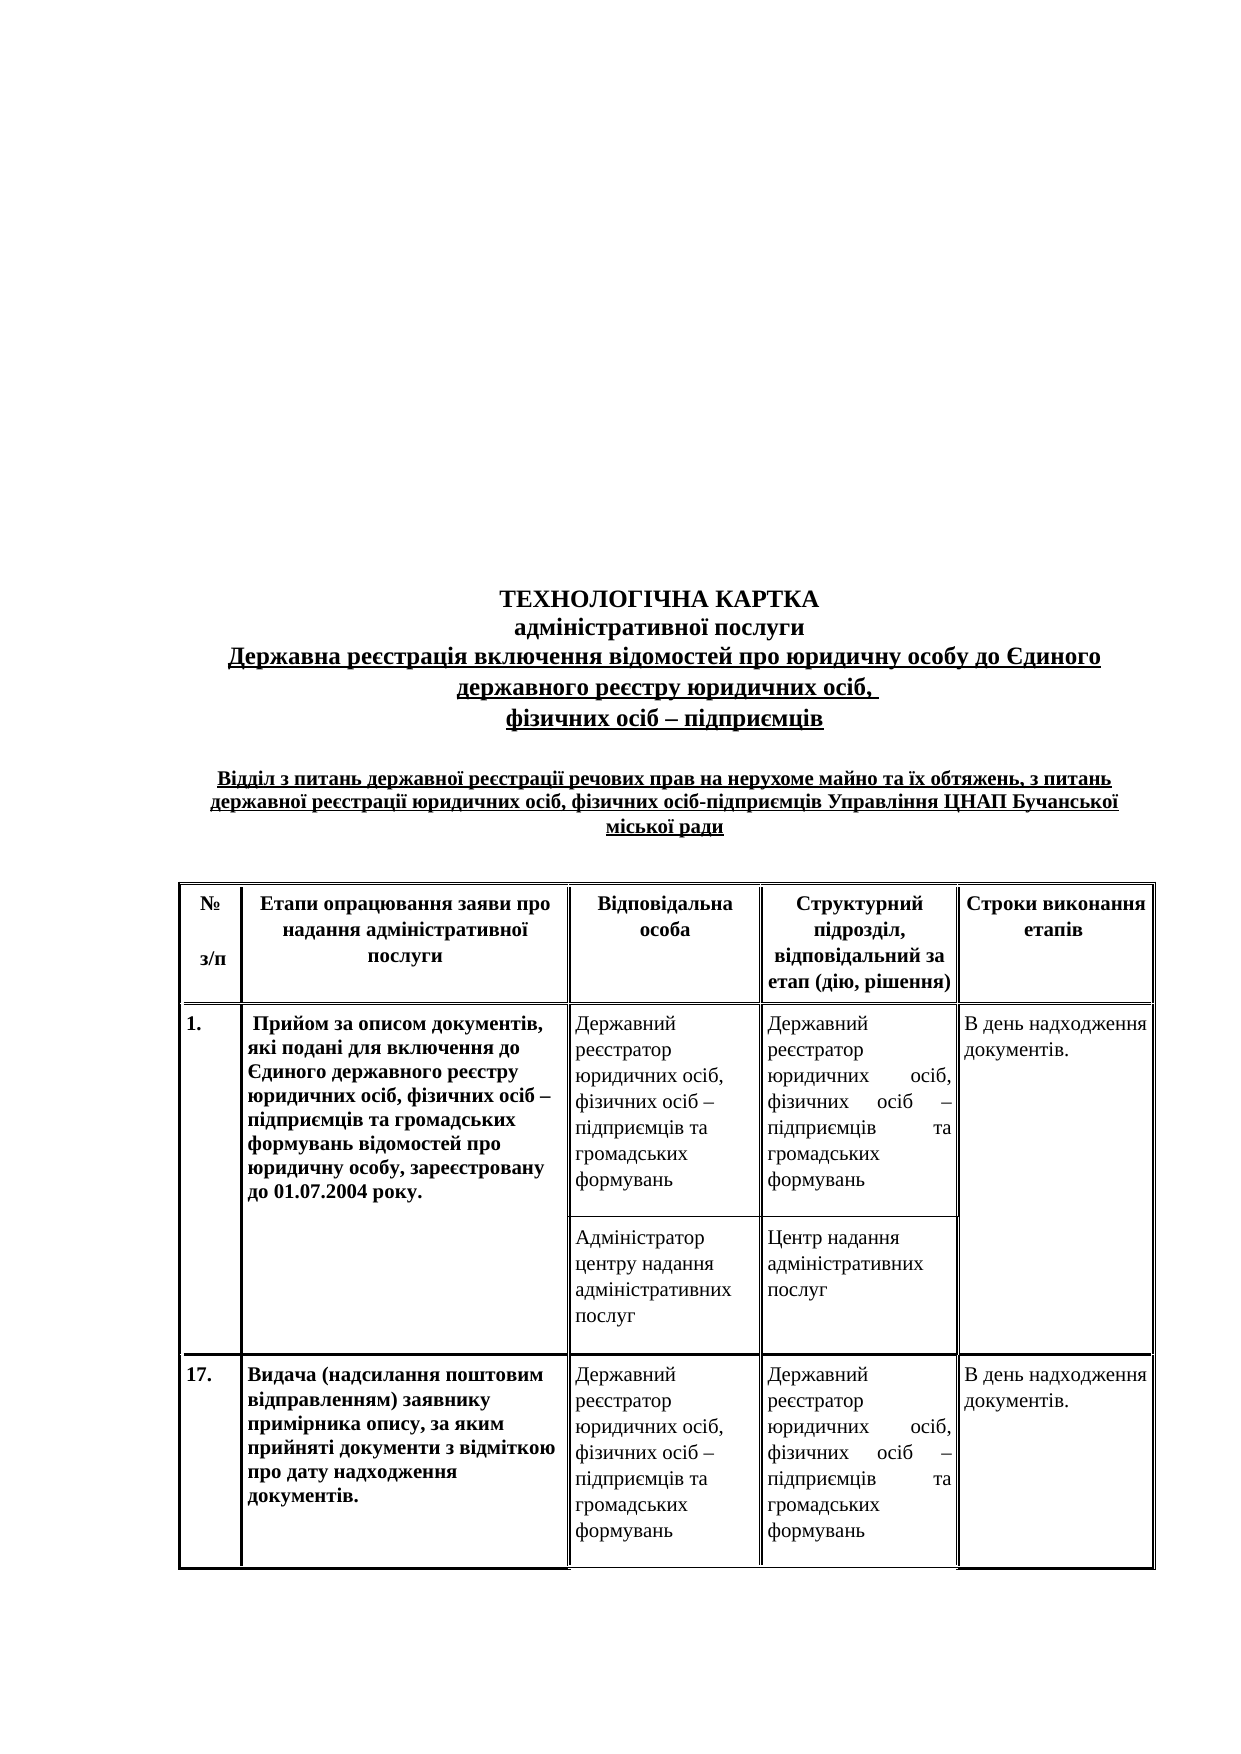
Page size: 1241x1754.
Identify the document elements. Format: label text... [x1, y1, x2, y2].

table_cell Центр надання адміністративних послуг [763, 1217, 956, 1353]
table_header № з/п [181, 885, 241, 1001]
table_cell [958, 1353, 1154, 1567]
text Відділ з питань державної реєстрації речових прав на нерухоме майно та їх обтяжень, з питань державної реєстрації юридичних осіб, фізичних осіб-підприємців Управління ЦНАП Бучанської міської ради [177, 765, 1152, 838]
table_cell Державний реєстратор юридичних осіб, фізичних осіб – підприємців та громадських формувань [571, 1005, 759, 1216]
table_cell [180, 1353, 241, 1567]
text адміністративної послуги [354, 612, 964, 641]
table_cell Державний реєстратор юридичних осіб, фізичних осіб – підприємців та громадських формувань [763, 1005, 956, 1216]
table_header Етапи опрацювання заяви про надання адміністративної послуги [241, 883, 569, 1001]
table_header Строки виконання етапів [958, 885, 1152, 1001]
table_cell Прийом за описом документів, які подані для включення до Єдиного державного реєстру юридичних осіб, фізичних осіб – підприємців та громадських формувань відомостей про юридичну особу, зареєстровану до 01.07.2004 року. [243, 1005, 567, 1353]
table_cell Адміністратор центру надання адміністративних послуг [571, 1217, 759, 1353]
table_header Структурний підрозділ, відповідальний за етап (дію, рішення) [761, 883, 958, 1001]
table_cell 1. [181, 1001, 240, 1353]
table_cell В день надходження документів. [960, 1001, 1153, 1353]
text Державна реєстрація включення відомостей про юридичну особу до Єдиного державного реєстру юридичних осіб, [177, 641, 1152, 701]
text ТЕХНОЛОГІЧНА КАРТКА [354, 584, 964, 612]
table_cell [241, 1353, 569, 1567]
table_cell Державний реєстратор юридичних осіб, фізичних осіб – підприємців та громадських формувань [761, 1355, 958, 1567]
table_header Відповідальна особа [569, 883, 761, 1001]
table_cell Державний реєстратор юридичних осіб, фізичних осіб – підприємців та громадських формувань [569, 1353, 761, 1567]
text фізичних осіб – підприємців [177, 703, 1152, 732]
